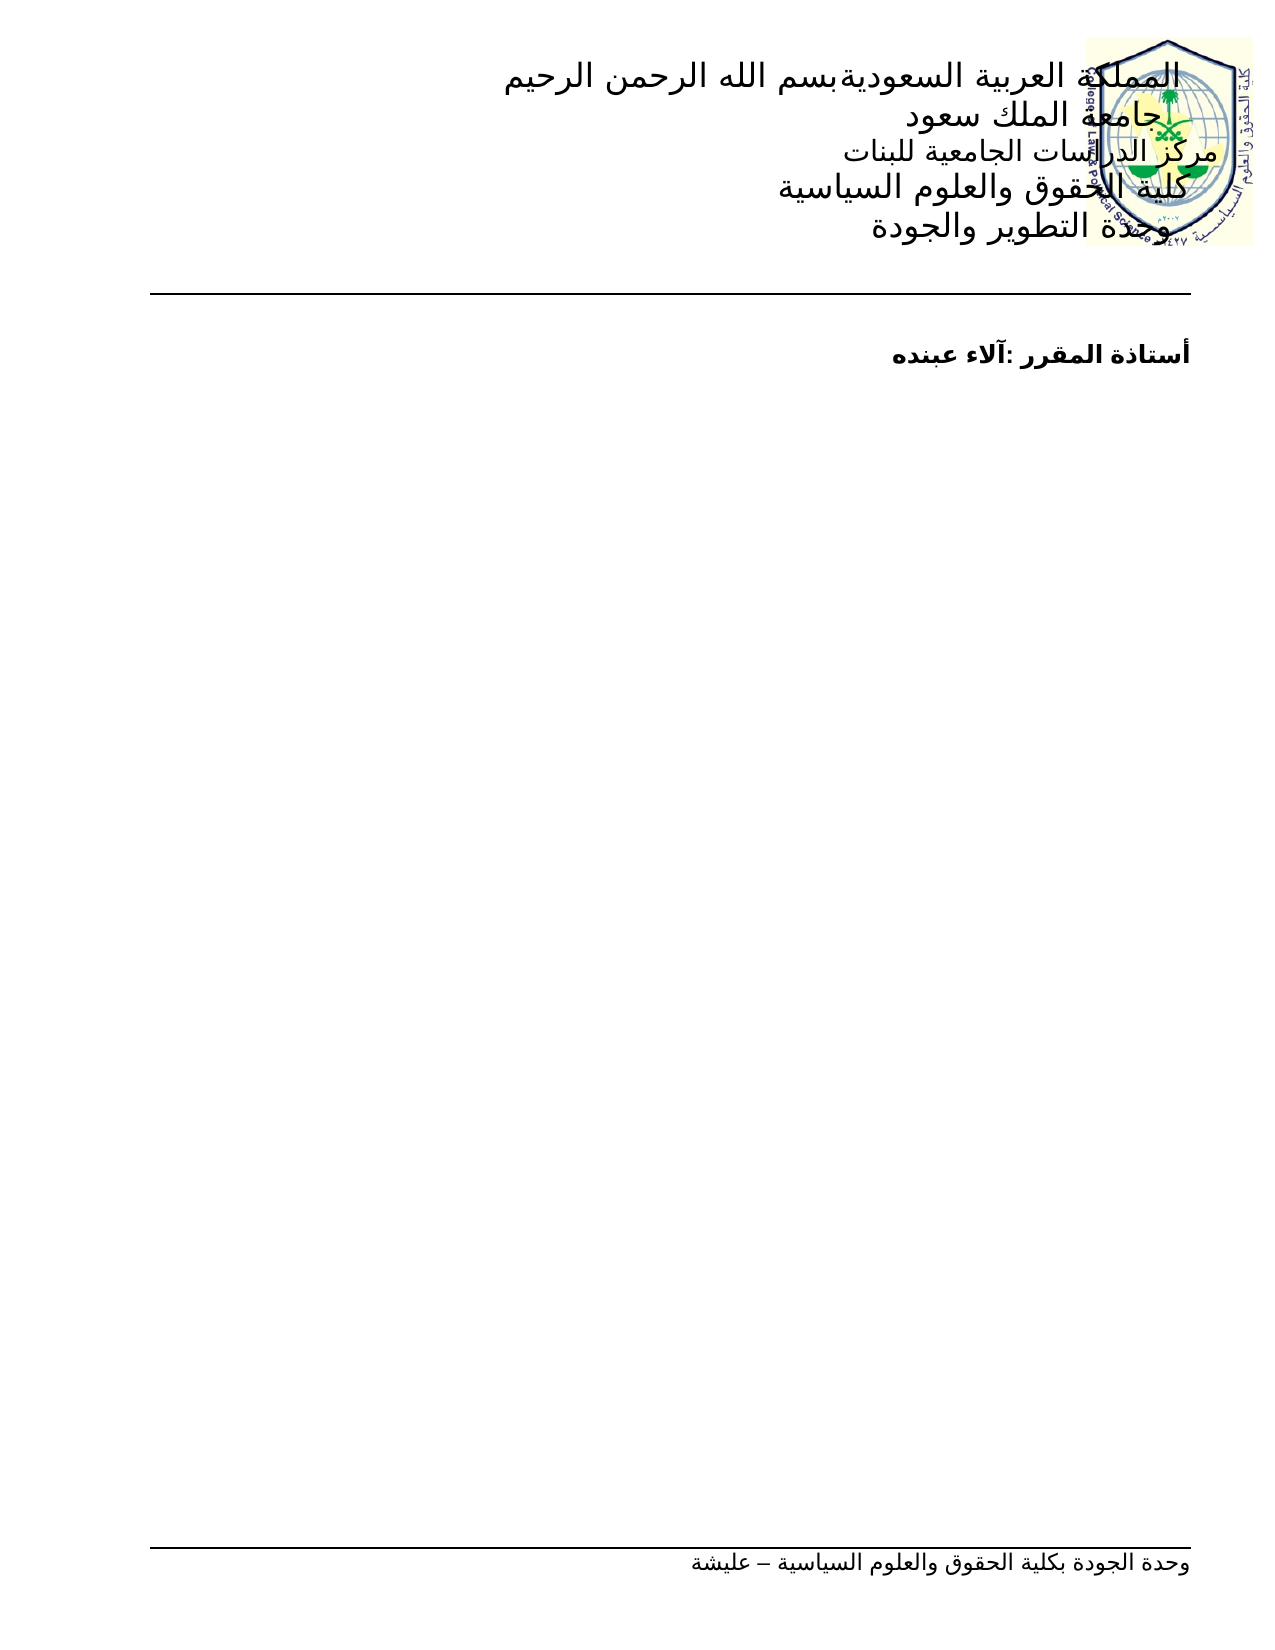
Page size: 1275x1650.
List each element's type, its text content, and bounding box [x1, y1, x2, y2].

text أستاذة المقرر :آلاء عبنده [150, 340, 1191, 369]
picture [1086, 37, 1254, 246]
